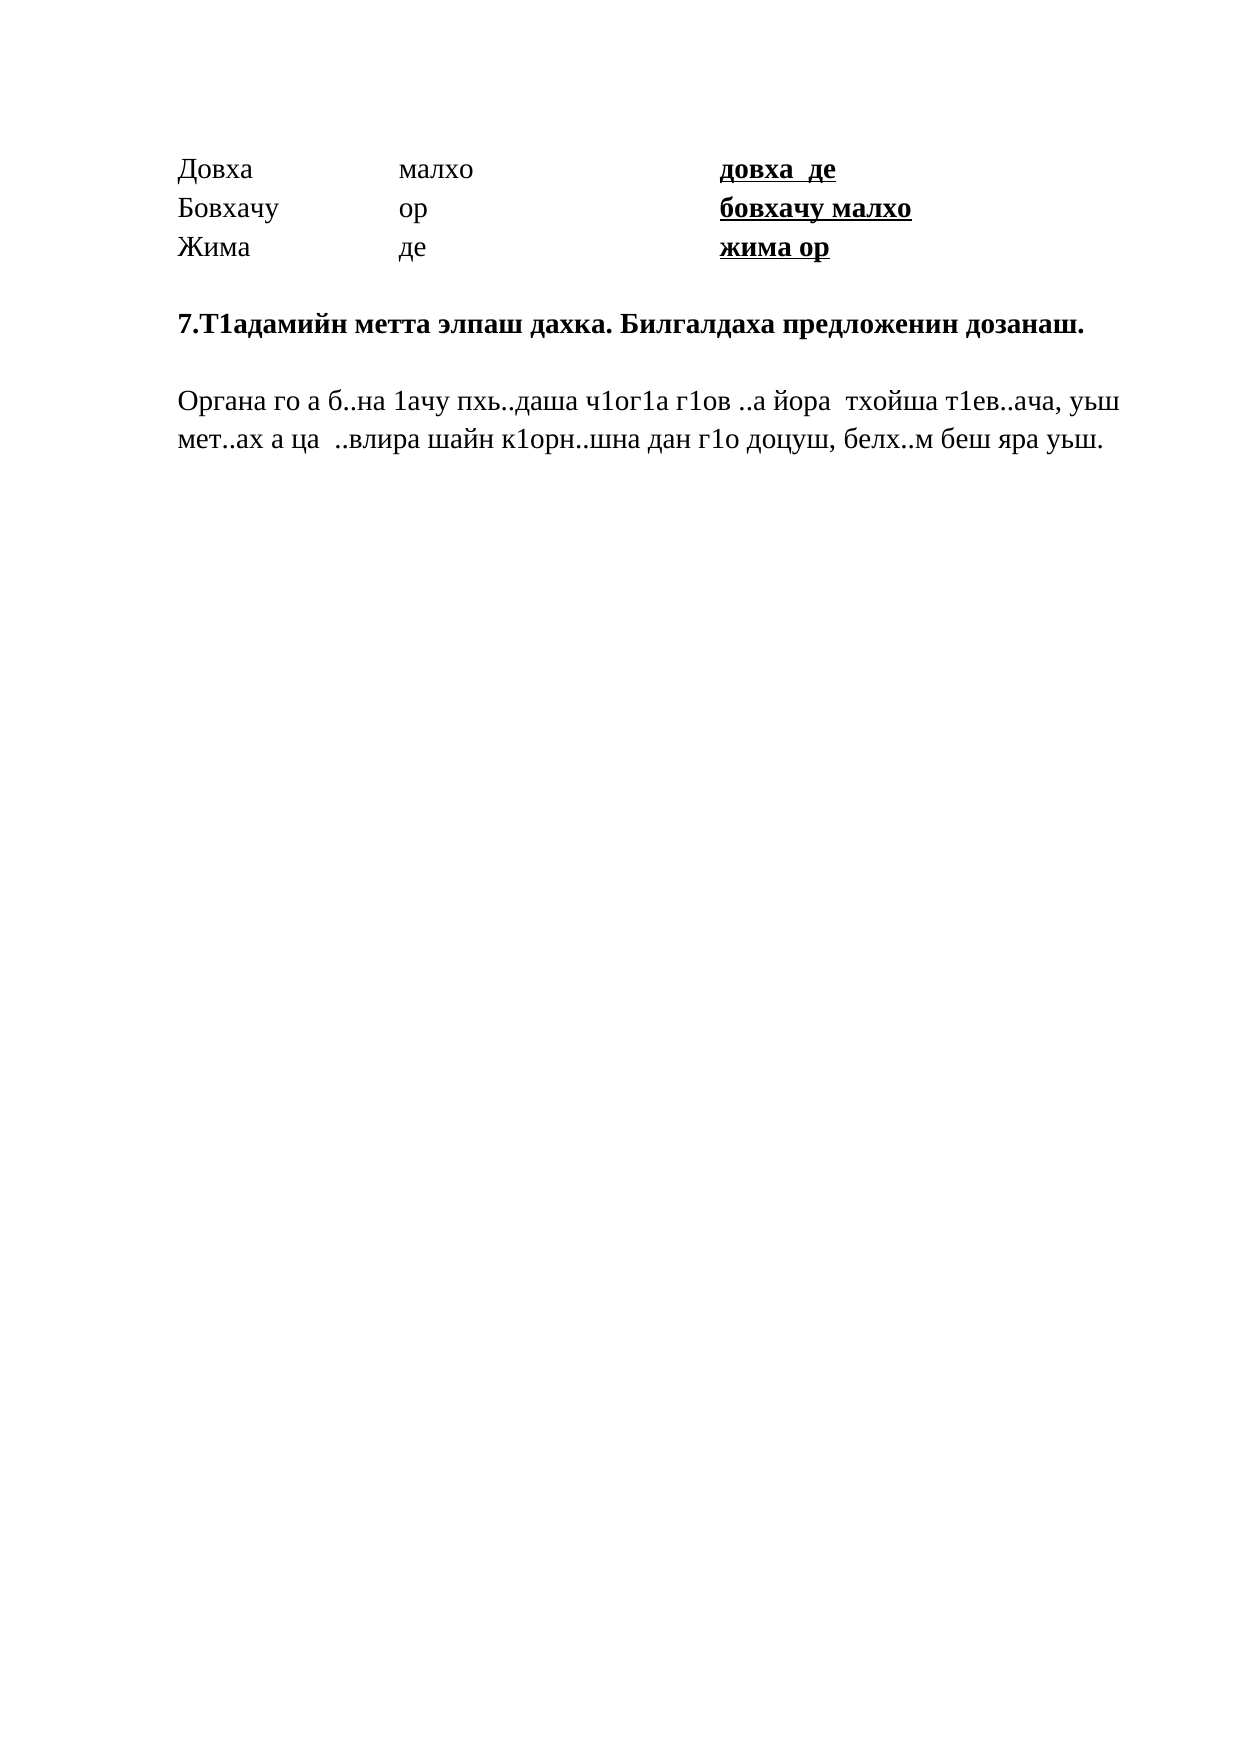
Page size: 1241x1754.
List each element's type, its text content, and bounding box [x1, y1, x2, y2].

text Довха малхо довха де [177, 152, 1152, 185]
text Жима де жима ор [177, 229, 1152, 262]
text Бовхачу ор бовхачу малхо [177, 190, 1152, 224]
text Органа го а б..на 1ачу пхь..даша ч1ог1а г1ов ..а йора тхойша т1ев..ача, уьш мет..ах а ца ..влира шайн к1орн..шна дан г1о доцуш, белх..м беш яра уьш. [177, 383, 1152, 455]
text 7.Т1адамийн метта элпаш дахка. Билгалдаха предложенин дозанаш. [177, 306, 1152, 339]
